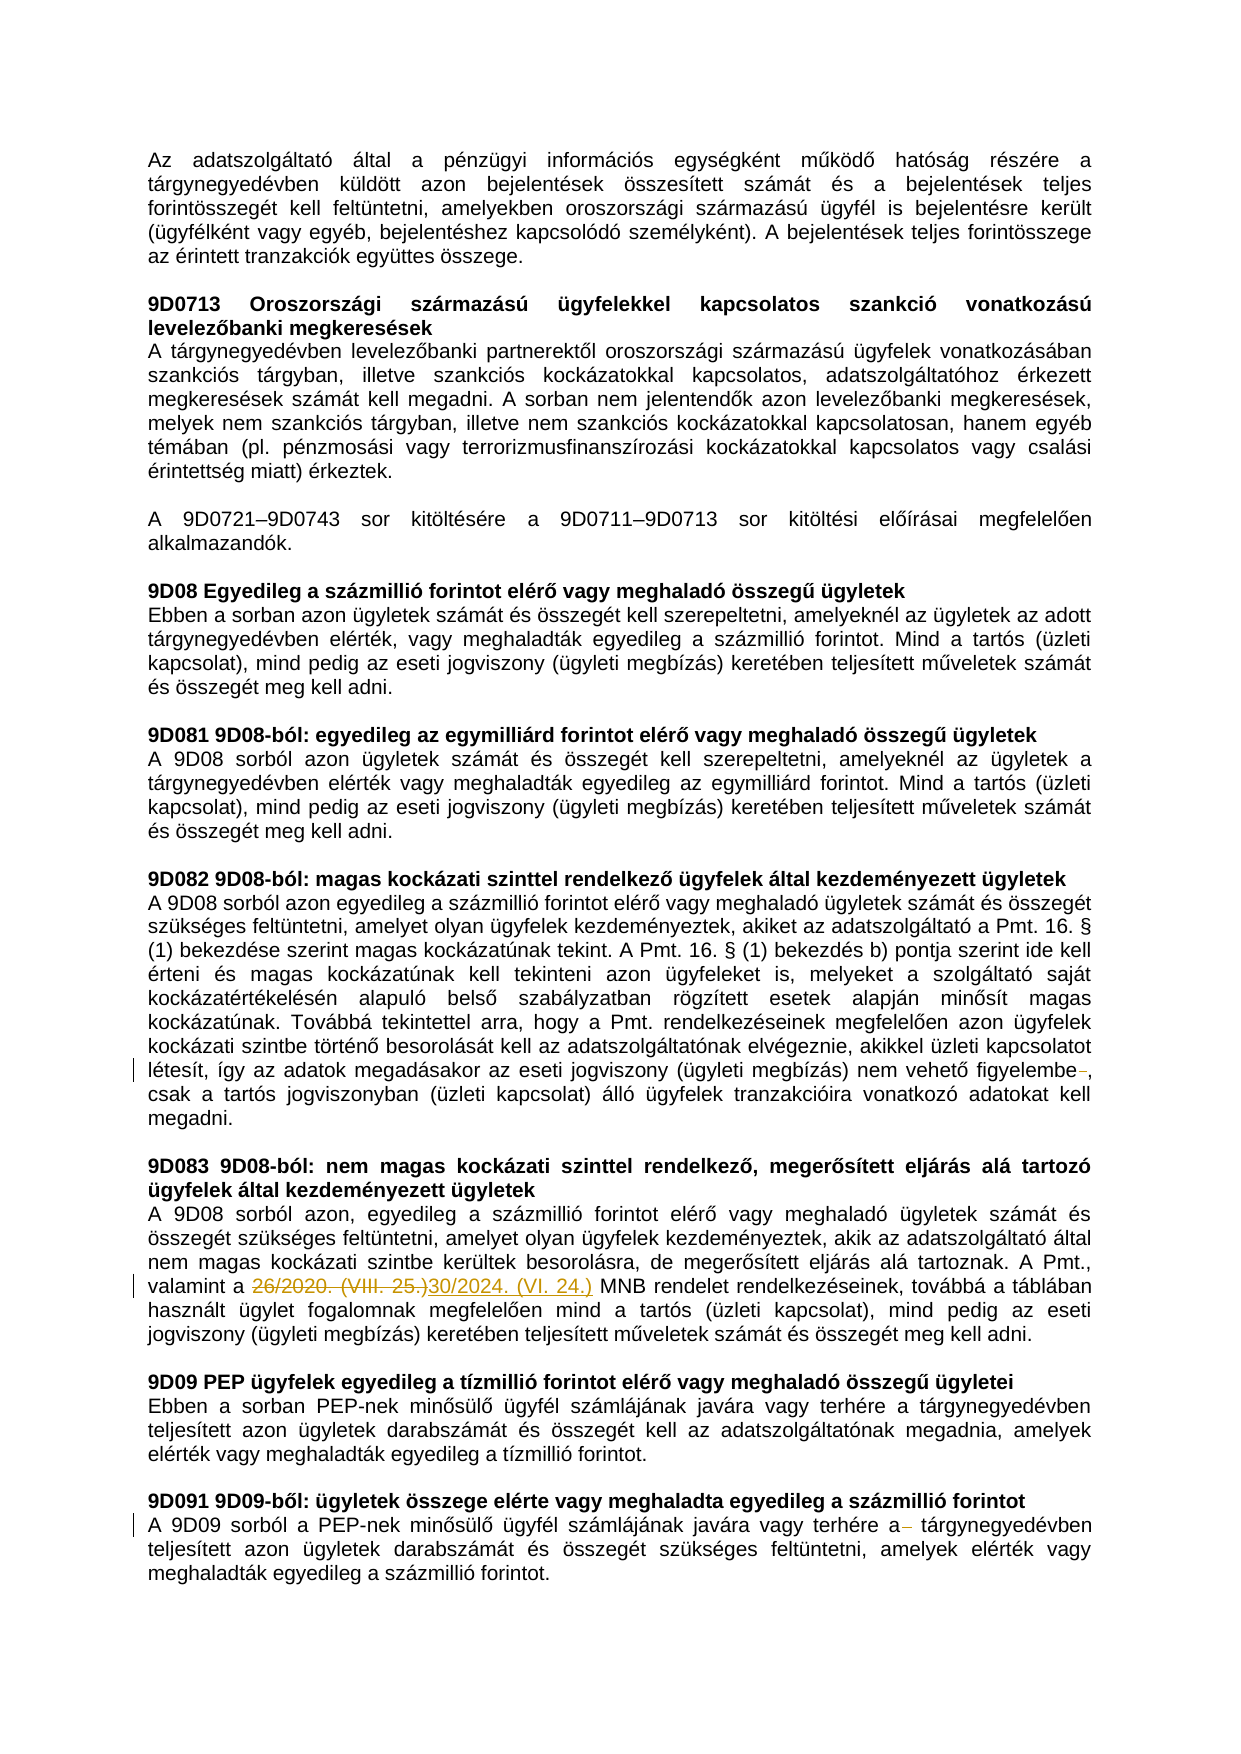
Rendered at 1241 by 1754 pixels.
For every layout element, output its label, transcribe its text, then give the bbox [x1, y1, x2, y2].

text 9D08 Egyedileg a százmillió forintot elérő vagy meghaladó összegű ügyletek [148, 579, 1093, 603]
text 9D083 9D08-ból: nem magas kockázati szinttel rendelkező, megerősített eljárás alá tartozó ügyfelek által kezdeményezett ügyletek [148, 1154, 1093, 1202]
text 9D09 PEP ügyfelek egyedileg a tízmillió forintot elérő vagy meghaladó összegű ügyletei [148, 1369, 1093, 1393]
text A tárgynegyedévben levelezőbanki partnerektől oroszországi származású ügyfelek vonatkozásában szankciós tárgyban, illetve szankciós kockázatokkal kapcsolatos, adatszolgáltatóhoz érkezett megkeresések számát kell megadni. A sorban nem jelentendők azon levelezőbanki megkeresések, melyek nem szankciós tárgyban, illetve nem szankciós kockázatokkal kapcsolatosan, hanem egyéb témában (pl. pénzmosási vagy terrorizmusfinanszírozási kockázatokkal kapcsolatos vagy csalási érintettség miatt) érkeztek. [148, 339, 1093, 483]
text A 9D08 sorból azon ügyletek számát és összegét kell szerepeltetni, amelyeknél az ügyletek a tárgynegyedévben elérték vagy meghaladták egyedileg az egymilliárd forintot. Mind a tartós (üzleti kapcsolat), mind pedig az eseti jogviszony (ügyleti megbízás) keretében teljesített műveletek számát és összegét meg kell adni. [148, 747, 1093, 842]
text A 9D09 sorból a PEP-nek minősülő ügyfél számlájának javára vagy terhére a tárgynegyedévben teljesített azon ügyletek darabszámát és összegét szükséges feltüntetni, amelyek elérték vagy meghaladták egyedileg a százmillió forintot. [148, 1513, 1093, 1585]
text 9D081 9D08-ból: egyedileg az egymilliárd forintot elérő vagy meghaladó összegű ügyletek [148, 723, 1093, 747]
text A 9D0721–9D0743 sor kitöltésére a 9D0711–9D0713 sor kitöltési előírásai megfelelően alkalmazandók. [148, 507, 1093, 555]
text 9D0713 Oroszországi származású ügyfelekkel kapcsolatos szankció vonatkozású levelezőbanki megkeresések [148, 291, 1093, 339]
text 9D091 9D09-ből: ügyletek összege elérte vagy meghaladta egyedileg a százmillió forintot [148, 1489, 1093, 1513]
text Ebben a sorban azon ügyletek számát és összegét kell szerepeltetni, amelyeknél az ügyletek az adott tárgynegyedévben elérték, vagy meghaladták egyedileg a százmillió forintot. Mind a tartós (üzleti kapcsolat), mind pedig az eseti jogviszony (ügyleti megbízás) keretében teljesített műveletek számát és összegét meg kell adni. [148, 603, 1093, 699]
text 9D082 9D08-ból: magas kockázati szinttel rendelkező ügyfelek által kezdeményezett ügyletek [148, 866, 1093, 890]
text Az adatszolgáltató által a pénzügyi információs egységként működő hatóság részére a tárgynegyedévben küldött azon bejelentések összesített számát és a bejelentések teljes forintösszegét kell feltüntetni, amelyekben oroszországi származású ügyfél is bejelentésre került (ügyfélként vagy egyéb, bejelentéshez kapcsolódó személyként). A bejelentések teljes forintösszege az érintett tranzakciók együttes összege. [148, 148, 1093, 267]
text A 9D08 sorból azon, egyedileg a százmillió forintot elérő vagy meghaladó ügyletek számát és összegét szükséges feltüntetni, amelyet olyan ügyfelek kezdeményeztek, akik az adatszolgáltató által nem magas kockázati szintbe kerültek besorolásra, de megerősített eljárás alá tartoznak. A Pmt., valamint a MNB rendelet rendelkezéseinek, továbbá a táblában használt ügylet fogalomnak megfelelően mind a tartós (üzleti kapcsolat), mind pedig az eseti jogviszony (ügyleti megbízás) keretében teljesített műveletek számát és összegét meg kell adni. [148, 1202, 1093, 1346]
text A 9D08 sorból azon egyedileg a százmillió forintot elérő vagy meghaladó ügyletek számát és összegét szükséges feltüntetni, amelyet olyan ügyfelek kezdeményeztek, akiket az adatszolgáltató a Pmt. 16. § (1) bekezdése szerint magas kockázatúnak tekint. A Pmt. 16. § (1) bekezdés b) pontja szerint ide kell érteni és magas kockázatúnak kell tekinteni azon ügyfeleket is, melyeket a szolgáltató saját kockázatértékelésén alapuló belső szabályzatban rögzített esetek alapján minősít magas kockázatúnak. Továbbá tekintettel arra, hogy a Pmt. rendelkezéseinek megfelelően azon ügyfelek kockázati szintbe történő besorolását kell az adatszolgáltatónak elvégeznie, akikkel üzleti kapcsolatot létesít, így az adatok megadásakor az eseti jogviszony (ügyleti megbízás) nem vehető figyelembe, csak a tartós jogviszonyban (üzleti kapcsolat) álló ügyfelek tranzakcióira vonatkozó adatokat kell megadni. [148, 890, 1093, 1130]
text Ebben a sorban PEP-nek minősülő ügyfél számlájának javára vagy terhére a tárgynegyedévben teljesített azon ügyletek darabszámát és összegét kell az adatszolgáltatónak megadnia, amelyek elérték vagy meghaladták egyedileg a tízmillió forintot. [148, 1393, 1093, 1465]
